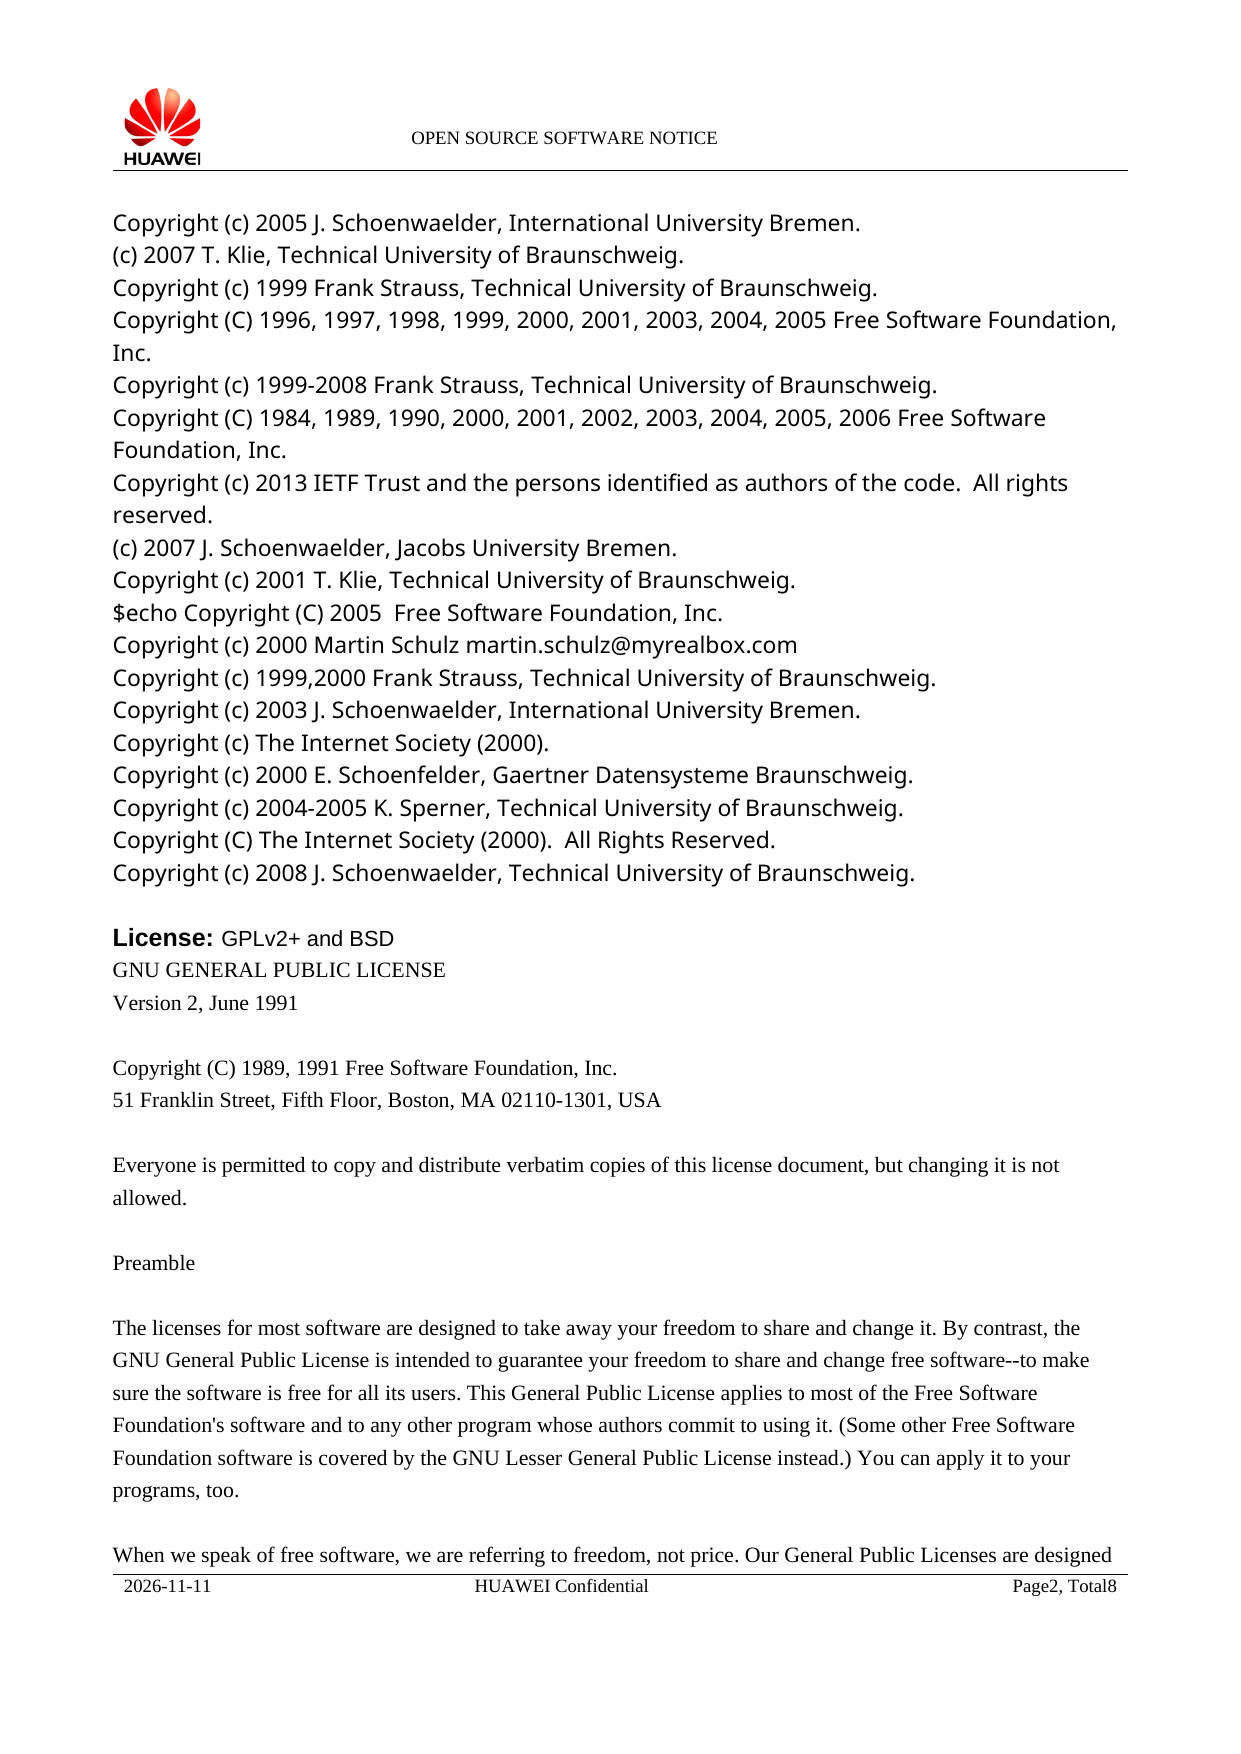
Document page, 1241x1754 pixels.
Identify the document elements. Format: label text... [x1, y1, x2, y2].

picture [124, 88, 201, 165]
text License: GPLv2+ and BSD [112, 921, 1128, 954]
